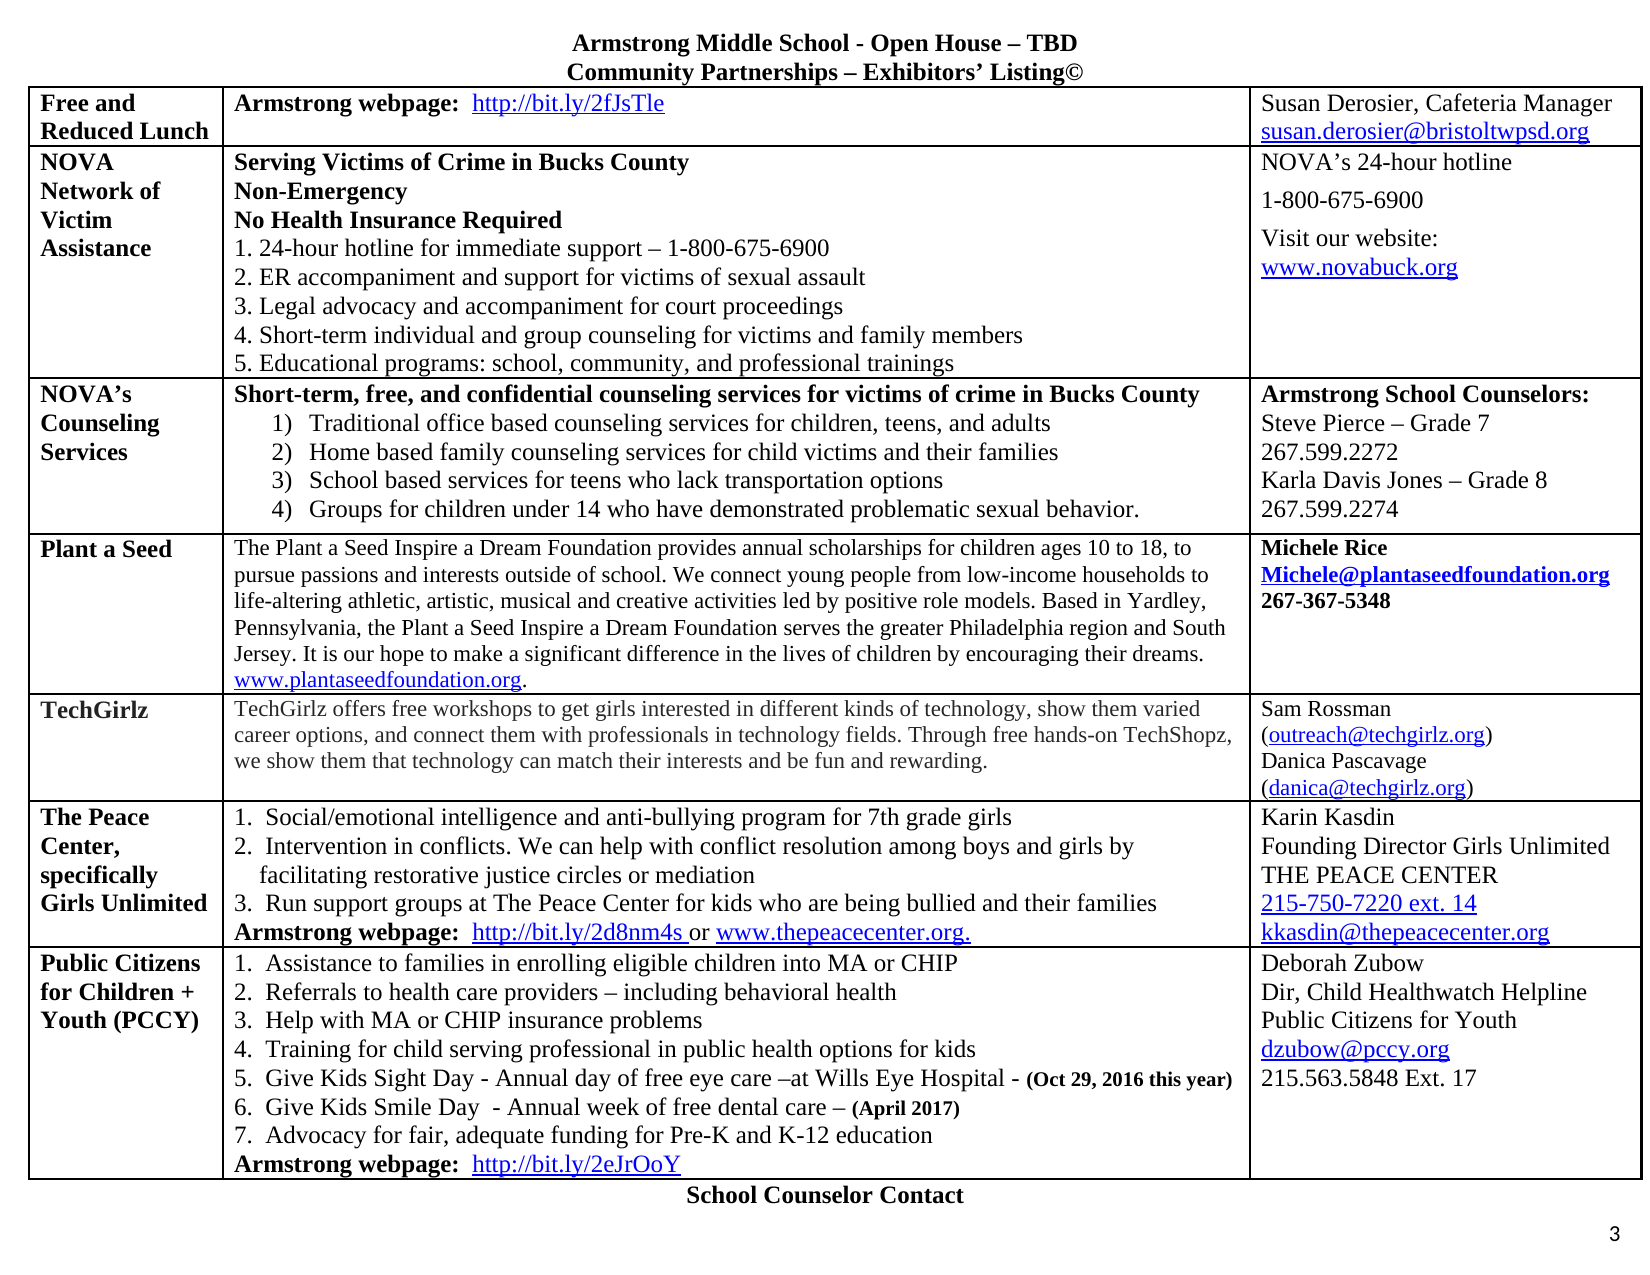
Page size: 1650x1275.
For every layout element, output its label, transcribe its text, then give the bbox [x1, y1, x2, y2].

table_cell Serving Victims of Crime in Bucks County Non-Emergency No Health Insurance Required 1. 24-hour hotline for immediate support – 1-800-675-6900 2. ER accompaniment and support for victims of sexual assault 3. Legal advocacy and accompaniment for court proceedings 4. Short-term individual and group counseling for victims and family members 5. Educational programs: school, community, and professional trainings [224, 147, 1249, 377]
table_cell The Peace Center, specifically Girls Unlimited [30, 802, 222, 946]
table_cell Public Citizens for Children + Youth (PCCY) [30, 948, 222, 1178]
text Community Partnerships – Exhibitors’ Listing© [30, 57, 1620, 86]
text Armstrong Middle School - Open House – TBD [30, 28, 1620, 57]
table_cell NOVA’s 24-hour hotline 1-800-675-6900 Visit our website: www.novabuck.org [1251, 147, 1640, 377]
table_header Free and Reduced Lunch [30, 88, 222, 145]
table_cell Armstrong School Counselors: Steve Pierce – Grade 7 267.599.2272 Karla Davis Jones – Grade 8 267.599.2274 [1251, 379, 1640, 532]
table_cell Deborah Zubow Dir, Child Healthwatch Helpline Public Citizens for Youth dzubow@pccy.org 215.563.5848 Ext. 17 [1251, 948, 1640, 1178]
table_cell 1. Assistance to families in enrolling eligible children into MA or CHIP 2. Referrals to health care providers – including behavioral health 3. Help with MA or CHIP insurance problems 4. Training for child serving professional in public health options for kids 5. Give Kids Sight Day - Annual day of free eye care –at Wills Eye Hospital - (Oct 29, 2016 this year) 6. Give Kids Smile Day - Annual week of free dental care – (April 2017) 7. Advocacy for fair, adequate funding for Pre-K and K-12 education Armstrong webpage: http://bit.ly/2eJrOoY [224, 948, 1249, 1178]
table_cell Short-term, free, and confidential counseling services for victims of crime in Bucks County Traditional office based counseling services for children, teens, and adults Home based family counseling services for child victims and their families School based services for teens who lack transportation options Groups for children under 14 who have demonstrated problematic sexual behavior. [224, 379, 1249, 532]
table_header Armstrong webpage: http://bit.ly/2fJsTle [224, 88, 1249, 145]
table_cell NOVA’s Counseling Services [30, 379, 222, 532]
table_cell Karin Kasdin Founding Director Girls Unlimited THE PEACE CENTER 215-750-7220 ext. 14 kkasdin@thepeacecenter.org [1251, 802, 1640, 946]
text School Counselor Contact [30, 1180, 1620, 1209]
table_cell The Plant a Seed Inspire a Dream Foundation provides annual scholarships for children ages 10 to 18, to pursue passions and interests outside of school. We connect young people from low-income households to life-altering athletic, artistic, musical and creative activities led by positive role models. Based in Yardley, Pennsylvania, the Plant a Seed Inspire a Dream Foundation serves the greater Philadelphia region and South Jersey. It is our hope to make a significant difference in the lives of children by encouraging their dreams. www.plantaseedfoundation.org. [224, 535, 1249, 693]
table_cell TechGirlz offers free workshops to get girls interested in different kinds of technology, show them varied career options, and connect them with professionals in technology fields. Through free hands-on TechShopz, we show them that technology can match their interests and be fun and rewarding. [224, 695, 1249, 800]
table_cell Plant a Seed [30, 535, 222, 693]
table_cell Sam Rossman (outreach@techgirlz.org) Danica Pascavage (danica@techgirlz.org) [1251, 695, 1640, 800]
table_header Susan Derosier, Cafeteria Manager susan.derosier@bristoltwpsd.org [1251, 88, 1640, 145]
table_cell NOVA Network of Victim Assistance [30, 147, 222, 377]
table_cell Michele Rice Michele@plantaseedfoundation.org 267-367-5348 [1251, 535, 1640, 693]
table_cell TechGirlz [30, 695, 222, 800]
table_cell 1. Social/emotional intelligence and anti-bullying program for 7th grade girls 2. Intervention in conflicts. We can help with conflict resolution among boys and girls by facilitating restorative justice circles or mediation 3. Run support groups at The Peace Center for kids who are being bullied and their families Armstrong webpage: http://bit.ly/2d8nm4s or www.thepeacecenter.org. [224, 802, 1249, 946]
